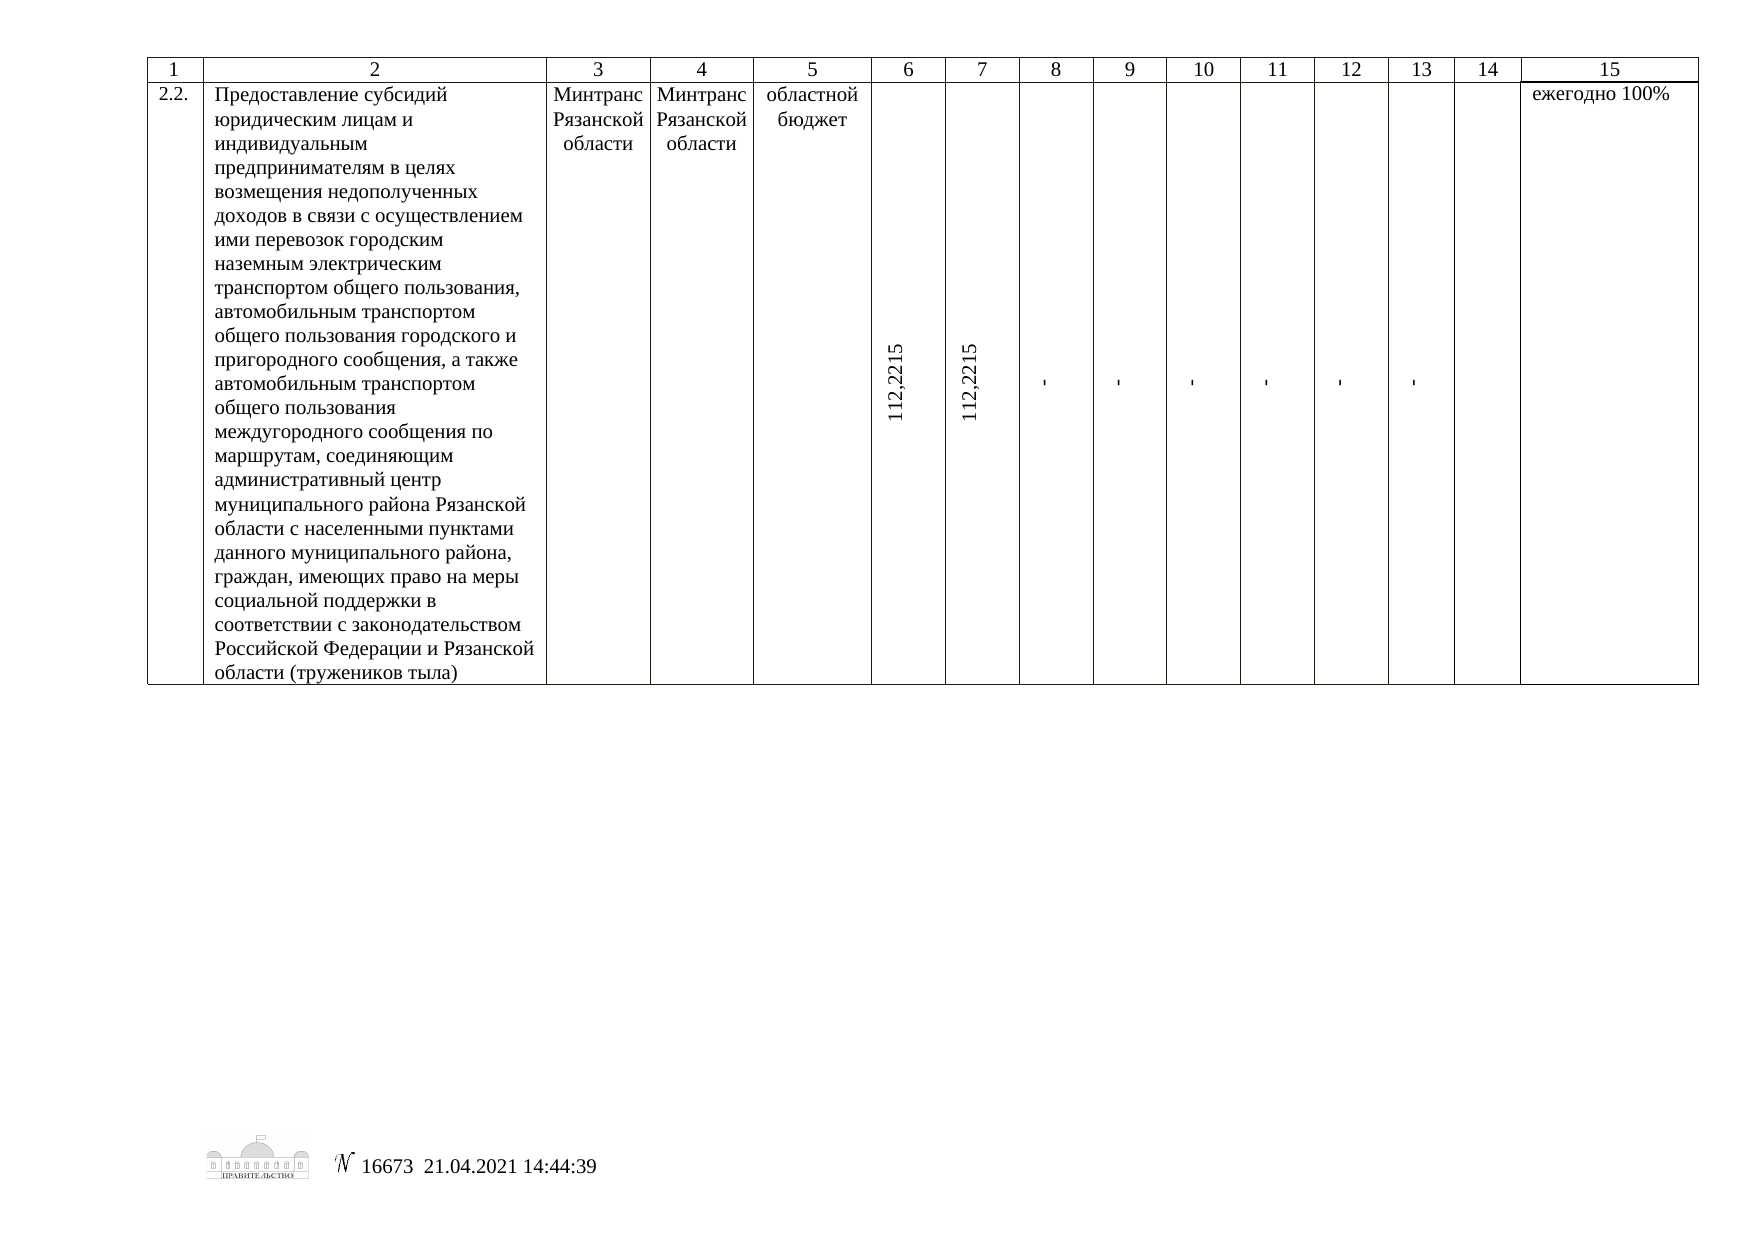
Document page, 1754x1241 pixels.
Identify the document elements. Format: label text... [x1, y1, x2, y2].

table_header 8 [1020, 58, 1093, 81]
table_header 9 [1094, 58, 1166, 81]
table_cell [1455, 83, 1520, 684]
table_cell - [1389, 83, 1454, 684]
table_cell Предоставление субсидий юридическим лицам и индивидуальным предпринимателям в целях возмещения недополученных доходов в связи с осуществлением ими перевозок городским наземным электрическим транспортом общего пользования, автомобильным транспортом общего пользования городского и пригородного сообщения, а также автомобильным транспортом общего пользования междугородного сообщения по маршрутам, соединяющим административный центр муниципального района Рязанской области с населенными пунктами данного муниципального района, граждан, имеющих право на меры социальной поддержки в соответствии с законодательством Российской Федерации и Рязанской области (тружеников тыла) [204, 83, 546, 684]
table_cell 112,2215 [872, 83, 945, 684]
table_cell 112,2215 [946, 83, 1019, 684]
table_cell Минтранс Рязанской области [547, 83, 650, 684]
table_header 1 [148, 58, 203, 81]
table_header 7 [946, 58, 1019, 81]
table_cell Минтранс Рязанской области [651, 83, 753, 684]
table_header 10 [1167, 58, 1240, 81]
table_header 11 [1241, 58, 1314, 81]
table_header 6 [872, 58, 945, 81]
table_header 2 [204, 58, 546, 81]
table_cell - [1094, 83, 1166, 684]
picture [330, 1150, 359, 1174]
table_cell 2.2. [148, 83, 203, 684]
table_cell - [1167, 83, 1240, 684]
table_cell - [1315, 83, 1388, 684]
table_cell областной бюджет [754, 83, 871, 684]
table_header 13 [1389, 58, 1454, 81]
table_header 5 [754, 58, 871, 81]
table_header 14 [1455, 58, 1521, 81]
table_cell - [1241, 83, 1314, 684]
table_header 4 [651, 58, 753, 81]
table_header 15 [1522, 58, 1698, 81]
picture [206, 1135, 309, 1179]
table_cell - [1020, 83, 1093, 684]
table_header 12 [1315, 58, 1388, 81]
table_header 3 [547, 58, 650, 81]
